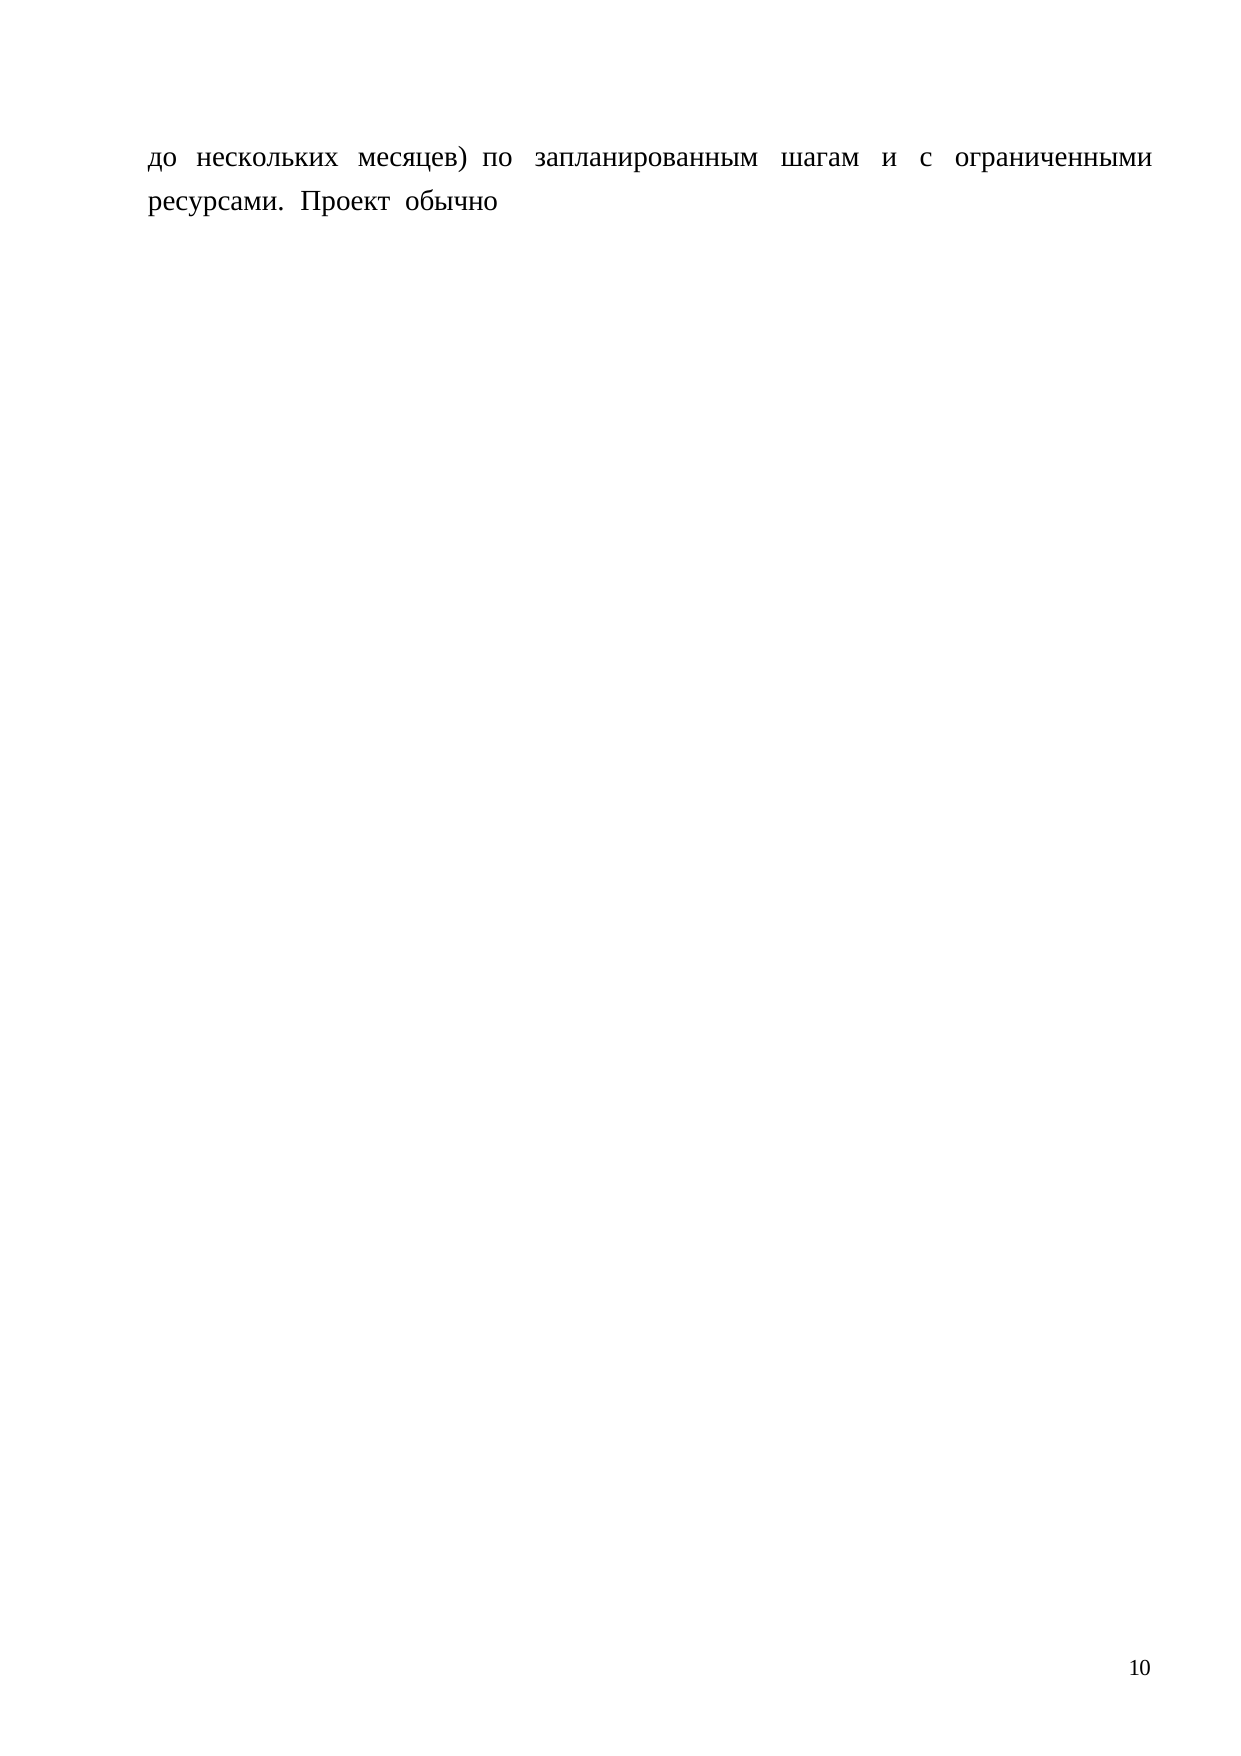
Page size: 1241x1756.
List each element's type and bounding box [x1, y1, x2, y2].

text [148, 139, 1153, 217]
